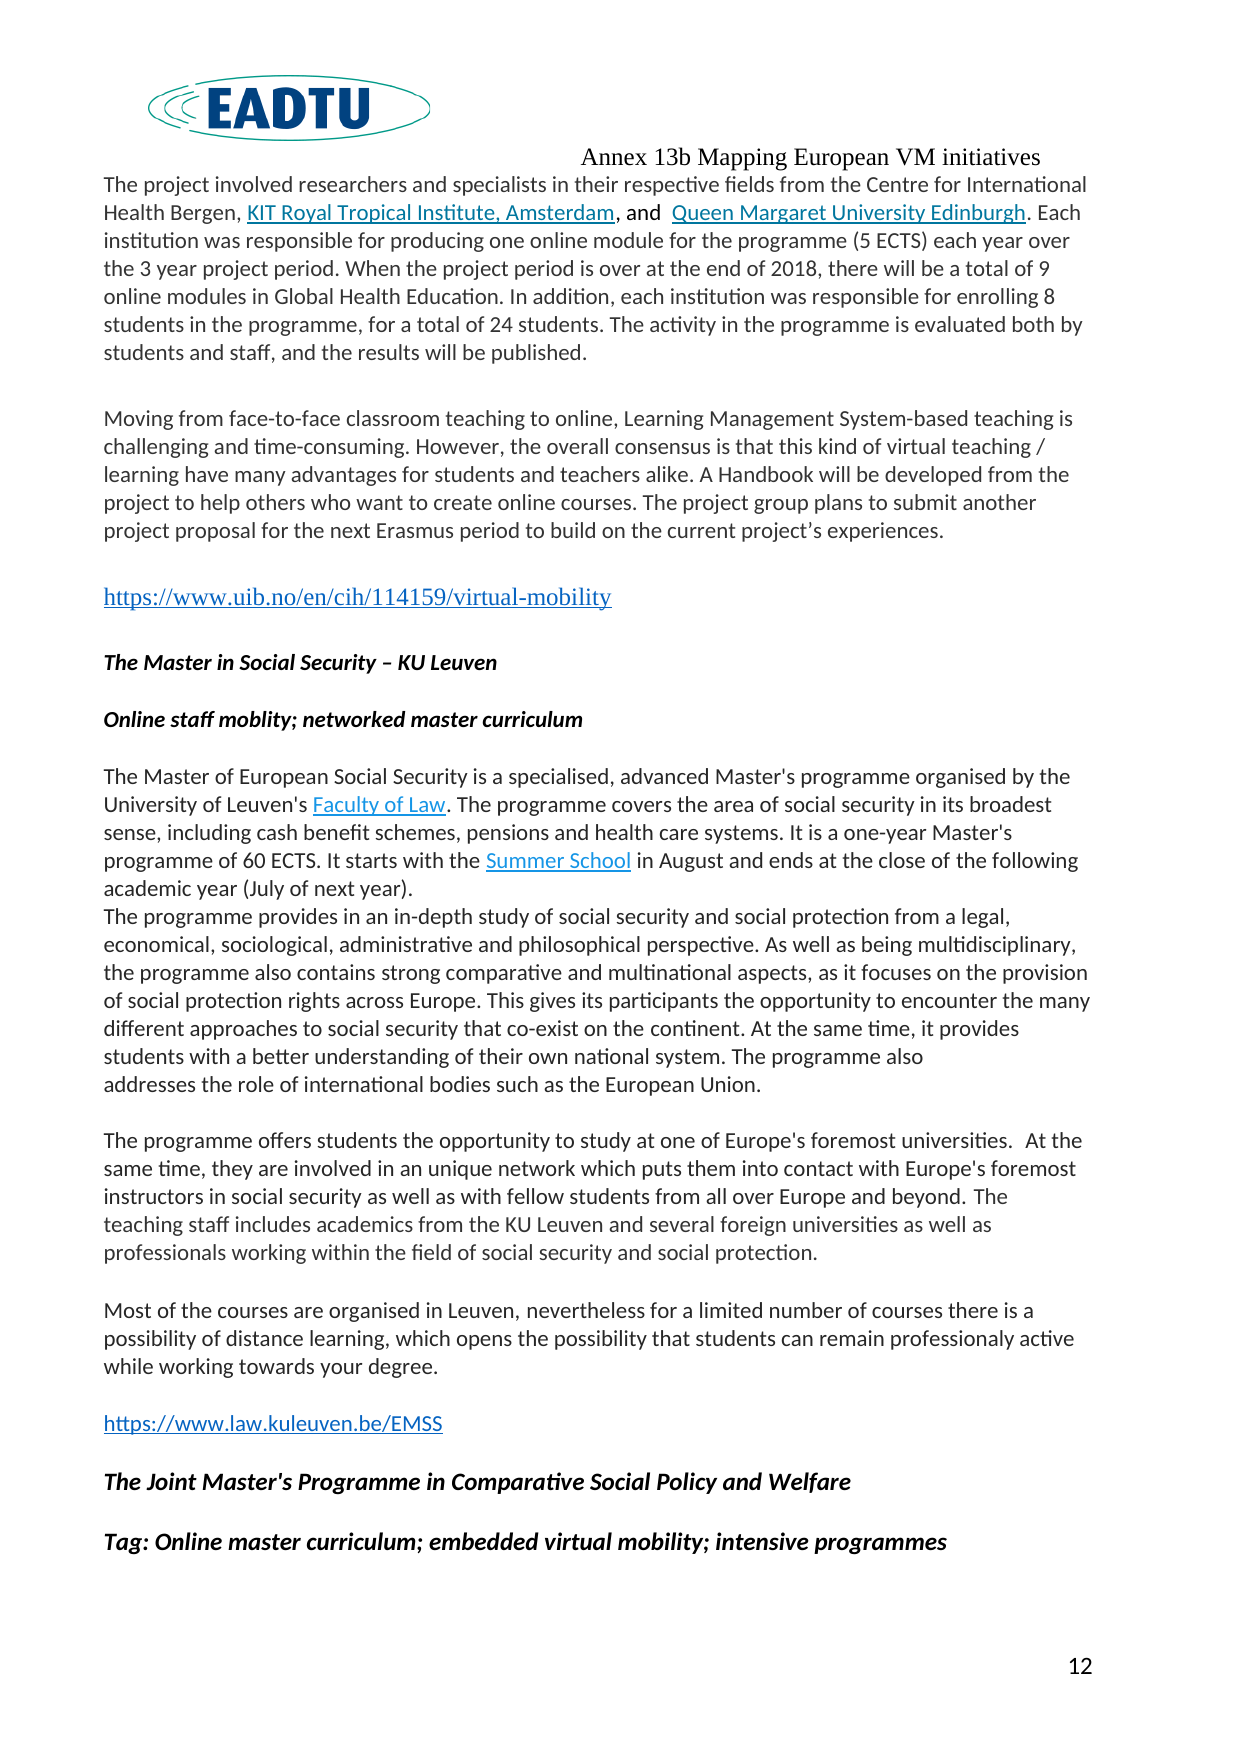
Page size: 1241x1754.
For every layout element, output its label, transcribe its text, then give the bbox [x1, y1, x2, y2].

text Online staff moblity; networked master curriculum [103, 705, 1093, 733]
text https://www.uib.no/en/cih/114159/virtual-mobility [103, 582, 1093, 610]
text The Master of European Social Security is a specialised, advanced Master's programme organised by the University of Leuven's Faculty of Law. The programme covers the area of social security in its broadest sense, including cash benefit schemes, pensions and health care systems. It is a one-year Master's programme of 60 ECTS. It starts with the Summer School in August and ends at the close of the following academic year (July of next year). [103, 762, 1093, 902]
text https://www.law.kuleuven.be/EMSS [103, 1409, 1093, 1437]
text The Master in Social Security – KU Leuven [103, 648, 1093, 676]
picture [147, 73, 431, 142]
text Tag: Online master curriculum; embedded virtual mobility; intensive programmes [103, 1526, 1093, 1556]
text The project involved researchers and specialists in their respective fields from the Centre for International Health Bergen, KIT Royal Tropical Institute, Amsterdam, and Queen Margaret University Edinburgh. Each institution was responsible for producing one online module for the programme (5 ECTS) each year over the 3 year project period. When the project period is over at the end of 2018, there will be a total of 9 online modules in Global Health Education. In addition, each institution was responsible for enrolling 8 students in the programme, for a total of 24 students. The activity in the programme is evaluated both by students and staff, and the results will be published. [103, 170, 1093, 366]
text Moving from face-to-face classroom teaching to online, Learning Management System-based teaching is challenging and time-consuming. However, the overall consensus is that this kind of virtual teaching / learning have many advantages for students and teachers alike. A Handbook will be developed from the project to help others who want to create online courses. The project group plans to submit another project proposal for the next Erasmus period to build on the current project’s experiences. [103, 404, 1093, 544]
text The programme offers students the opportunity to study at one of Europe's foremost universities. At the same time, they are involved in an unique network which puts them into contact with Europe's foremost instructors in social security as well as with fellow students from all over Europe and beyond. The teaching staff includes academics from the KU Leuven and several foreign universities as well as professionals working within the field of social security and social protection. [103, 1126, 1093, 1267]
text Most of the courses are organised in Leuven, nevertheless for a limited number of courses there is a possibility of distance learning, which opens the possibility that students can remain professionaly active while working towards your degree. [103, 1296, 1093, 1380]
text The Joint Master's Programme in Comparative Social Policy and Welfare [103, 1466, 1093, 1497]
text The programme provides in an in-depth study of social security and social protection from a legal, economical, sociological, administrative and philosophical perspective. As well as being multidisciplinary, the programme also contains strong comparative and multinational aspects, as it focuses on the provision of social protection rights across Europe. This gives its participants the opportunity to encounter the many different approaches to social security that co-exist on the continent. At the same time, it provides students with a better understanding of their own national system. The programme also addresses the role of international bodies such as the European Union. [103, 902, 1093, 1098]
